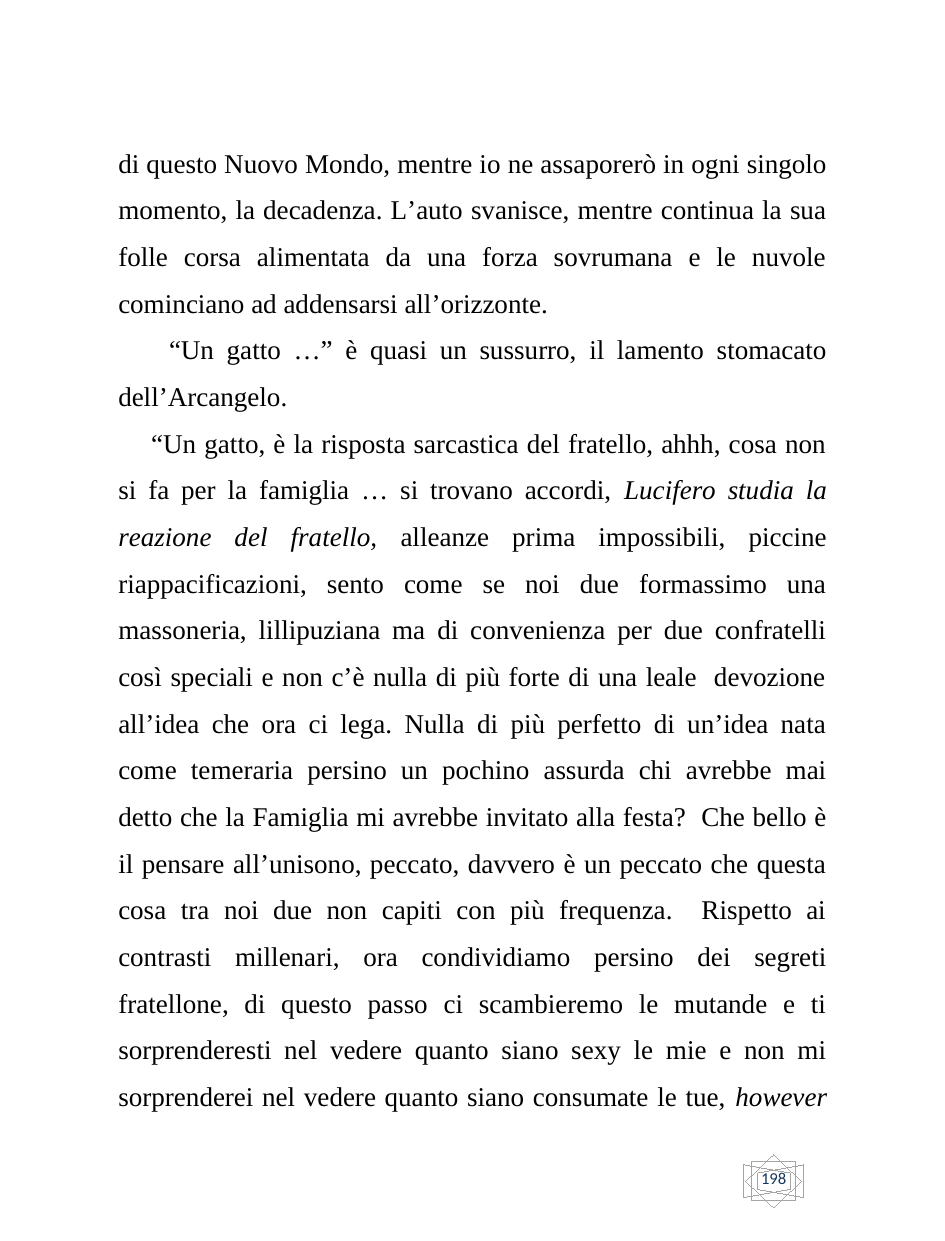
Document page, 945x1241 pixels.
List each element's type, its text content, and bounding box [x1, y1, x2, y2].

text “Un gatto …” è quasi un sussurro, il lamento stomacato dell’Arcangelo. [118, 334, 827, 412]
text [118, 148, 827, 319]
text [118, 428, 827, 1112]
